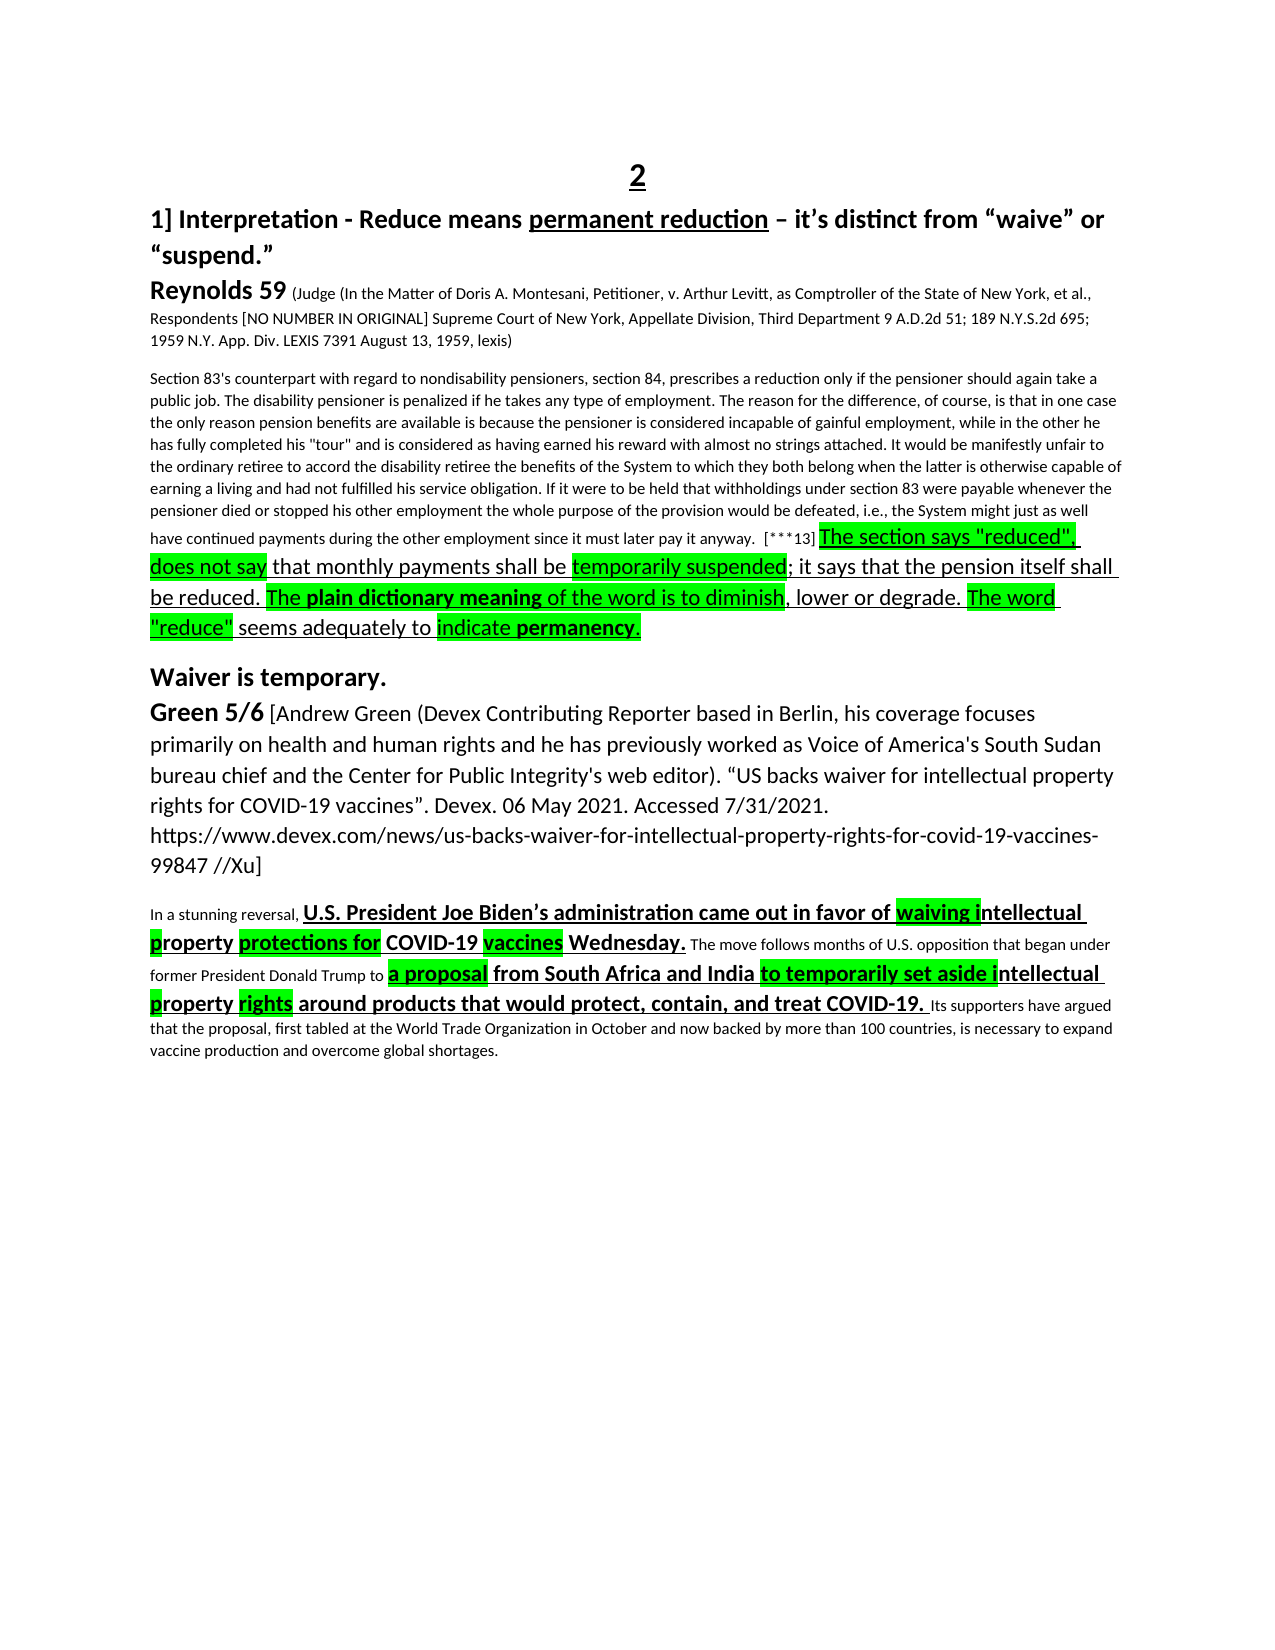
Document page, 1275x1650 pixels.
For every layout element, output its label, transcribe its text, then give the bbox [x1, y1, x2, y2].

text Green 5/6 [Andrew Green (Devex Contributing Reporter based in Berlin, his coverage focuses primarily on health and human rights and he has previously worked as Voice of America's South Sudan bureau chief and the Center for Public Integrity's web editor). “US backs waiver for intellectual property rights for COVID-19 vaccines”. Devex. 06 May 2021. Accessed 7/31/2021. https://www.devex.com/news/us-backs-waiver-for-intellectual-property-rights-for-covid-19-vaccines-99847 //Xu] [150, 695, 1125, 879]
subtitle Waiver is temporary. [150, 660, 1125, 693]
text Section 83's counterpart with regard to nondisability pensioners, section 84, prescribes a reduction only if the pensioner should again take a public job. The disability pensioner is penalized if he takes any type of employment. The reason for the difference, of course, is that in one case the only reason pension benefits are available is because the pensioner is considered incapable of gainful employment, while in the other he has fully completed his "tour" and is considered as having earned his reward with almost no strings attached. It would be manifestly unfair to the ordinary retiree to accord the disability retiree the benefits of the System to which they both belong when the latter is otherwise capable of earning a living and had not fulfilled his service obligation. If it were to be held that withholdings under section 83 were payable whenever the pensioner died or stopped his other employment the whole purpose of the provision would be defeated, i.e., the System might just as well have continued payments during the other employment since it must later pay it anyway. [***13] The section says "reduced", does not say that monthly payments shall be temporarily suspended; it says that the pension itself shall be reduced. The plain dictionary meaning of the word is to diminish, lower or degrade. The word "reduce" seems adequately to indicate permanency. [150, 368, 1125, 641]
subtitle 1] Interpretation - Reduce means permanent reduction – it’s distinct from “waive” or “suspend.” [150, 202, 1125, 271]
text Reynolds 59 (Judge (In the Matter of Doris A. Montesani, Petitioner, v. Arthur Levitt, as Comptroller of the State of New York, et al., Respondents [NO NUMBER IN ORIGINAL] Supreme Court of New York, Appellate Division, Third Department 9 A.D.2d 51; 189 N.Y.S.2d 695; 1959 N.Y. App. Div. LEXIS 7391 August 13, 1959, lexis) [150, 273, 1125, 350]
text In a stunning reversal, U.S. President Joe Biden’s administration came out in favor of waiving intellectual property protections for COVID-19 vaccines Wednesday. The move follows months of U.S. opposition that began under former President Donald Trump to a proposal from South Africa and India to temporarily set aside intellectual property rights around products that would protect, contain, and treat COVID-19. Its supporters have argued that the proposal, first tabled at the World Trade Organization in October and now backed by more than 100 countries, is necessary to expand vaccine production and overcome global shortages. [150, 898, 1125, 1061]
subtitle 2 [150, 154, 1125, 195]
